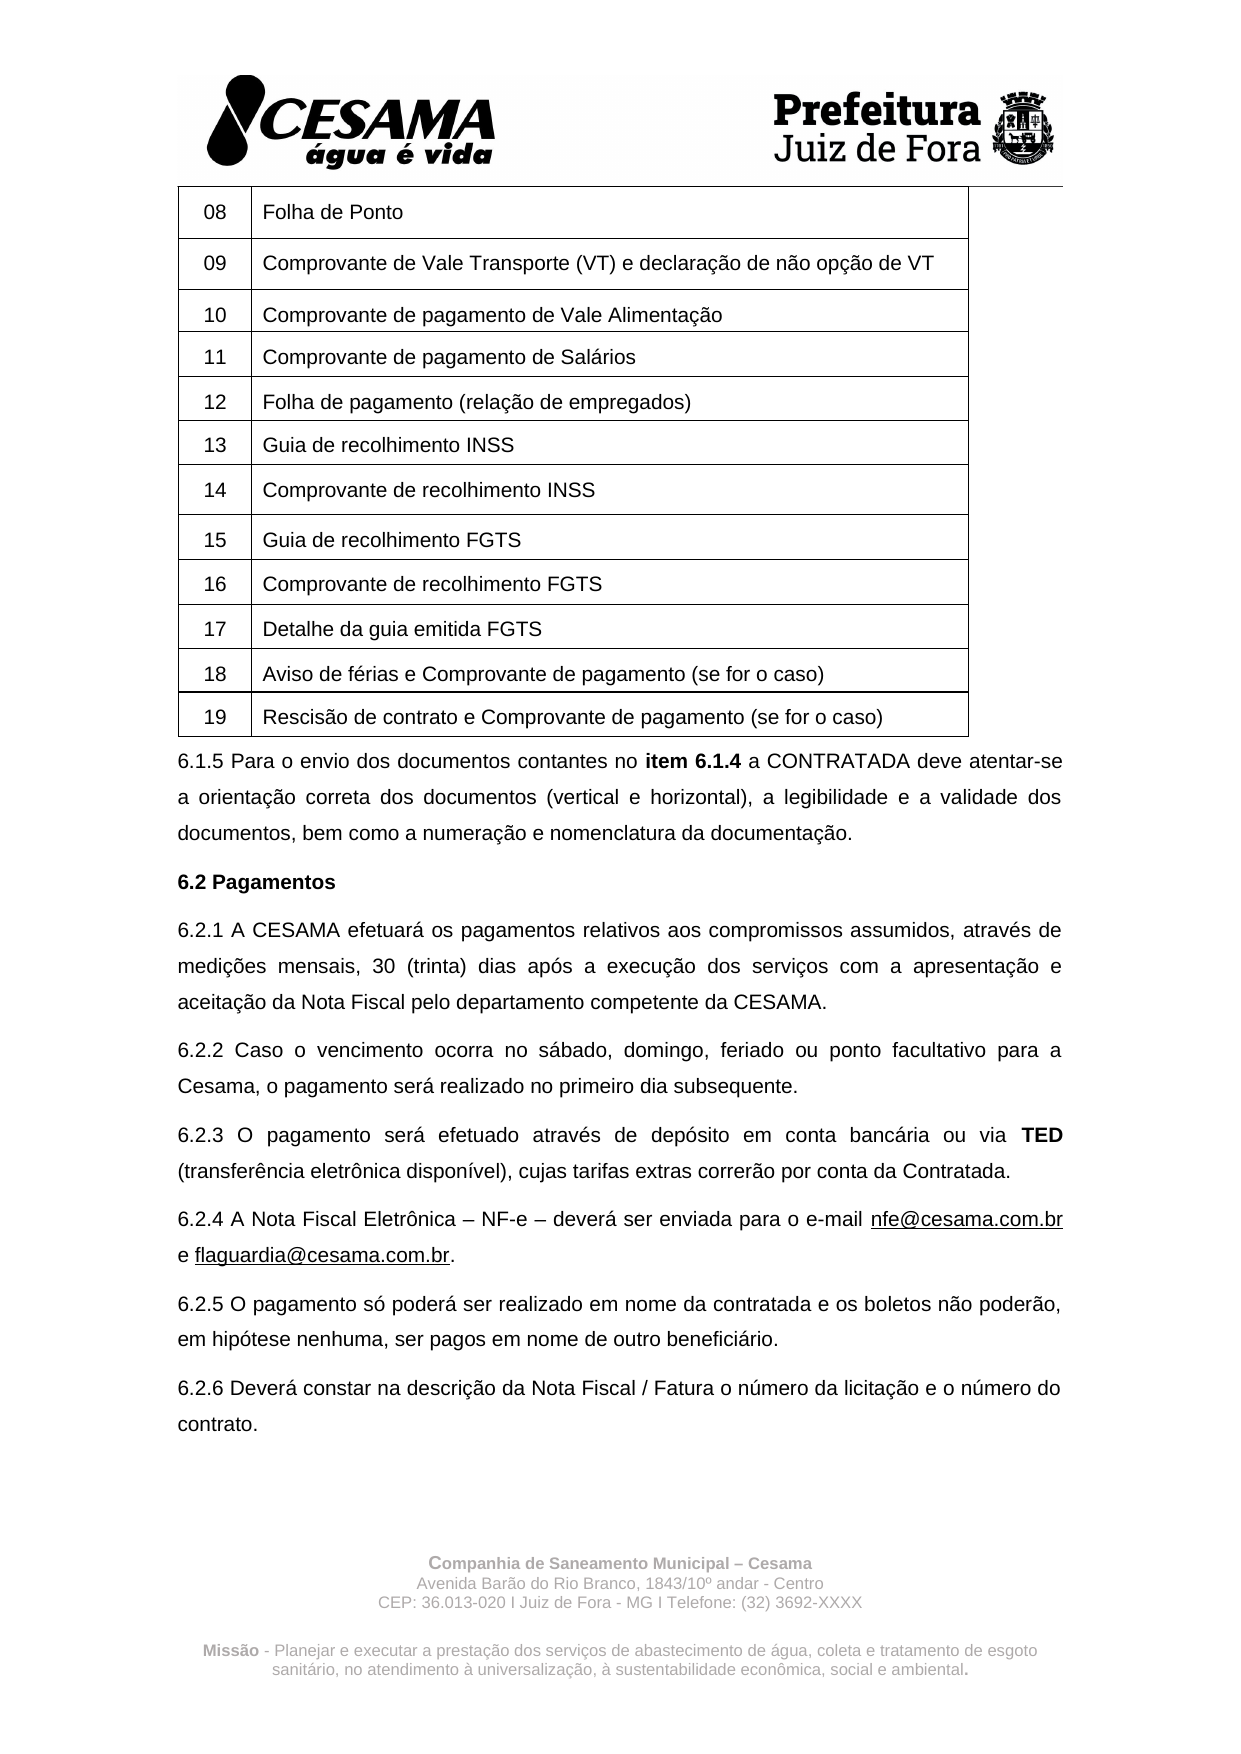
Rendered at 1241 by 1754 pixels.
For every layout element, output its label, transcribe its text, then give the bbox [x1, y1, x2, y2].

text 6.1.5 Para o envio dos documentos contantes no item 6.1.4 a CONTRATADA deve atentar-se a orientação correta dos documentos (vertical e horizontal), a legibilidade e a validade dos documentos, bem como a numeração e nomenclatura da documentação. [177, 749, 1063, 845]
table_cell Aviso de férias e Comprovante de pagamento (se for o caso) [252, 649, 968, 691]
text 6.2.6 Deverá constar na descrição da Nota Fiscal / Fatura o número da licitação e o número do contrato. [177, 1376, 1063, 1436]
table_cell Comprovante de Vale Transporte (VT) e declaração de não opção de VT [252, 239, 968, 289]
table_cell 10 [179, 290, 251, 331]
table_cell Folha de pagamento (relação de empregados) [252, 377, 968, 420]
table_cell Comprovante de recolhimento INSS [252, 465, 968, 514]
table_cell 15 [179, 515, 251, 558]
text 6.2.2 Caso o vencimento ocorra no sábado, domingo, feriado ou ponto facultativo para a Cesama, o pagamento será realizado no primeiro dia subsequente. [177, 1038, 1063, 1098]
text 6.2 Pagamentos [177, 869, 1063, 893]
table_cell 11 [179, 332, 251, 376]
text 6.2.4 A Nota Fiscal Eletrônica – NF-e – deverá ser enviada para o e-mail nfe@cesama.com.br e flaguardia@cesama.com.br. [177, 1207, 1063, 1267]
table_cell Comprovante de pagamento de Vale Alimentação [252, 290, 968, 331]
table_cell Folha de Ponto [252, 187, 968, 238]
text 6.2.3 O pagamento será efetuado através de depósito em conta bancária ou via TED (transferência eletrônica disponível), cujas tarifas extras correrão por conta da Contratada. [177, 1123, 1063, 1182]
table_cell 12 [179, 377, 251, 420]
table_cell Comprovante de recolhimento FGTS [252, 560, 968, 604]
table_cell 19 [179, 693, 251, 736]
table_cell 14 [179, 465, 251, 514]
table_cell Comprovante de pagamento de Salários [252, 332, 968, 376]
table_cell Detalhe da guia emitida FGTS [252, 605, 968, 648]
picture [177, 75, 1063, 187]
text 6.2.1 A CESAMA efetuará os pagamentos relativos aos compromissos assumidos, através de medições mensais, 30 (trinta) dias após a execução dos serviços com a apresentação e aceitação da Nota Fiscal pelo departamento competente da CESAMA. [177, 918, 1063, 1014]
table_cell 16 [179, 560, 251, 604]
table_cell Guia de recolhimento INSS [252, 421, 968, 464]
text 6.2.5 O pagamento só poderá ser realizado em nome da contratada e os boletos não poderão, em hipótese nenhuma, ser pagos em nome de outro beneficiário. [177, 1291, 1063, 1351]
table_cell 09 [179, 239, 251, 289]
table_cell Guia de recolhimento FGTS [252, 515, 968, 558]
table_cell Rescisão de contrato e Comprovante de pagamento (se for o caso) [252, 693, 968, 736]
table_cell 13 [179, 421, 251, 464]
table_cell 17 [179, 605, 251, 648]
table_cell 08 [179, 187, 251, 238]
table_cell 18 [179, 649, 251, 691]
